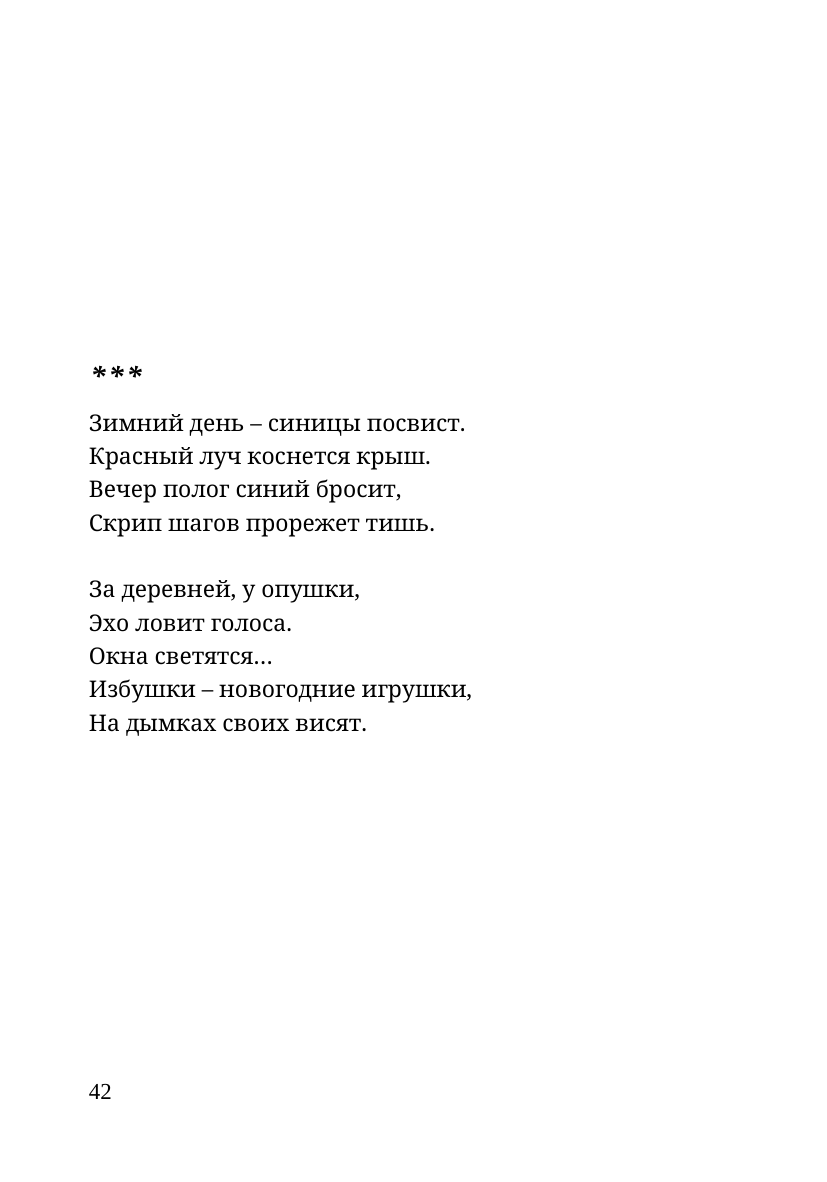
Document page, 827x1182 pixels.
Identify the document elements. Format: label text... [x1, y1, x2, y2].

text *** [89, 357, 703, 397]
text За деревней, у опушки, Эхо ловит голоса. Окна светятся… Избушки – новогодние игрушки, На дымках своих висят. [89, 571, 703, 738]
text Зимний день – синицы посвист. Красный луч коснется крыш. Вечер полог синий бросит, Скрип шагов прорежет тишь. [89, 405, 703, 571]
